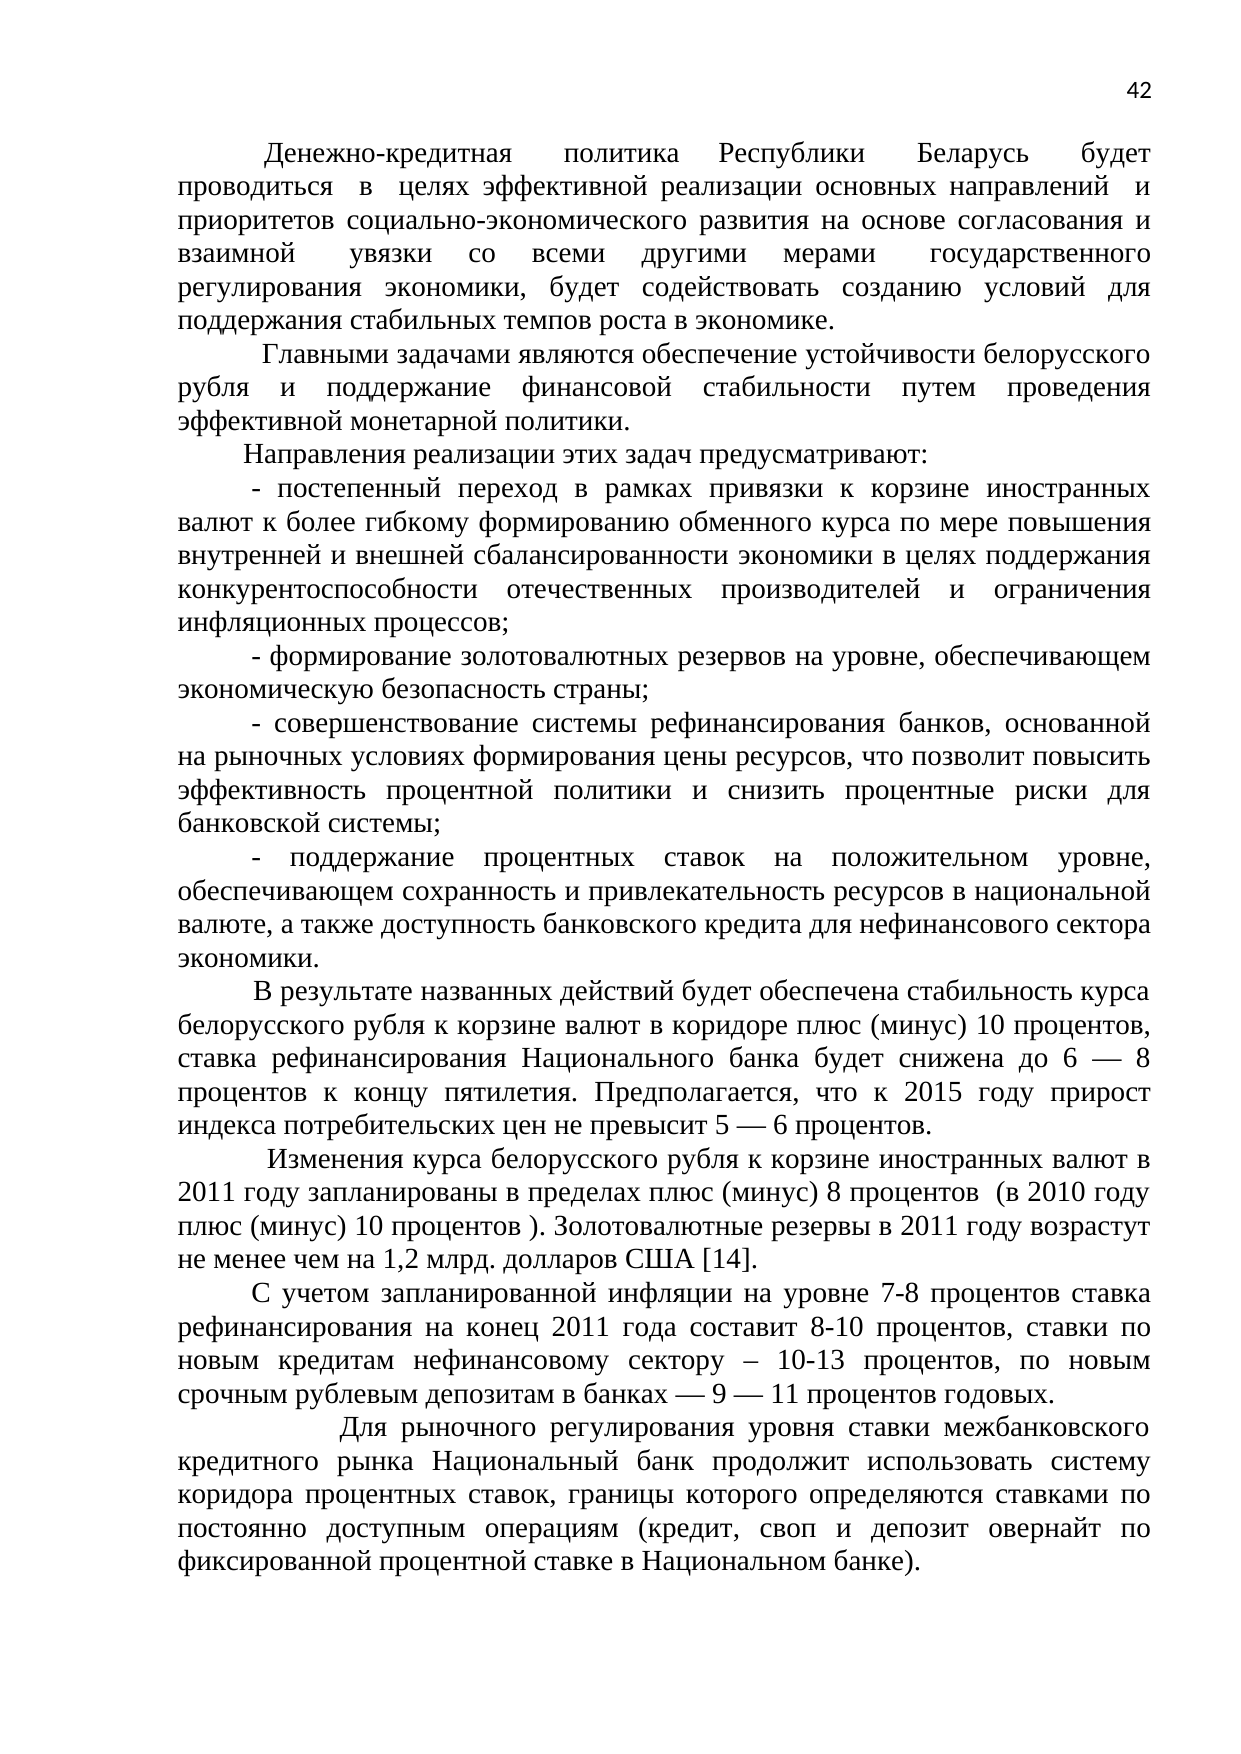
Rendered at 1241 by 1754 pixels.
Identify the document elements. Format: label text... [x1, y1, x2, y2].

text Направления реализации этих задач предусматривают: [177, 437, 1152, 470]
text Изменения курса белорусского рубля к корзине иностранных валют в 2011 году запланированы в пределах плюс (минус) 8 процентов (в 2010 году плюс (минус) 10 процентов ). Золотовалютные резервы в 2011 году возрастут не менее чем на 1,2 млрд. долларов США [14]. [177, 1141, 1152, 1275]
text С учетом запланированной инфляции на уровне 7-8 процентов ставка рефинансирования на конец 2011 года составит 8-10 процентов, ставки по новым кредитам нефинансовому сектору – 10-13 процентов, по новым срочным рублевым депозитам в банках — 9 — 11 процентов годовых. [177, 1275, 1152, 1409]
text - формирование золотовалютных резервов на уровне, обеспечивающем экономическую безопасность страны; [177, 638, 1152, 705]
text Для рыночного регулирования уровня ставки межбанковского кредитного рынка Национальный банк продолжит использовать систему коридора процентных ставок, границы которого определяются ставками по постоянно доступным операциям (кредит, своп и депозит овернайт по фиксированной процентной ставке в Национальном банке). [177, 1409, 1152, 1577]
text В результате названных действий будет обеспечена стабильность курса белорусского рубля к корзине валют в коридоре плюс (минус) 10 процентов, ставка рефинансирования Национального банка будет снижена до 6 — 8 процентов к концу пятилетия. Предполагается, что к 2015 году прирост индекса потребительских цен не превысит 5 — 6 процентов. [177, 973, 1152, 1141]
text - поддержание процентных ставок на положительном уровне, обеспечивающем сохранность и привлекательность ресурсов в национальной валюте, а также доступность банковского кредита для нефинансового сектора экономики. [177, 839, 1152, 973]
list Денежно-кредитная политика Республики Беларусь будет проводиться в целях эффективной реализации основных направлений и приоритетов социально-экономического развития на основе согласования и взаимной увязки со всеми другими мерами государственного регулирования экономики, будет содействовать созданию условий для поддержания стабильных темпов роста в экономике. [177, 135, 1152, 336]
text - постепенный переход в рамках привязки к корзине иностранных валют к более гибкому формированию обменного курса по мере повышения внутренней и внешней сбалансированности экономики в целях поддержания конкурентоспособности отечественных производителей и ограничения инфляционных процессов; [177, 470, 1152, 638]
text - совершенствование системы рефинансирования банков, основанной на рыночных условиях формирования цены ресурсов, что позволит повысить эффективность процентной политики и снизить процентные риски для банковской системы; [177, 705, 1152, 839]
text Главными задачами являются обеспечение устойчивости белорусского рубля и поддержание финансовой стабильности путем проведения эффективной монетарной политики. [177, 336, 1152, 437]
